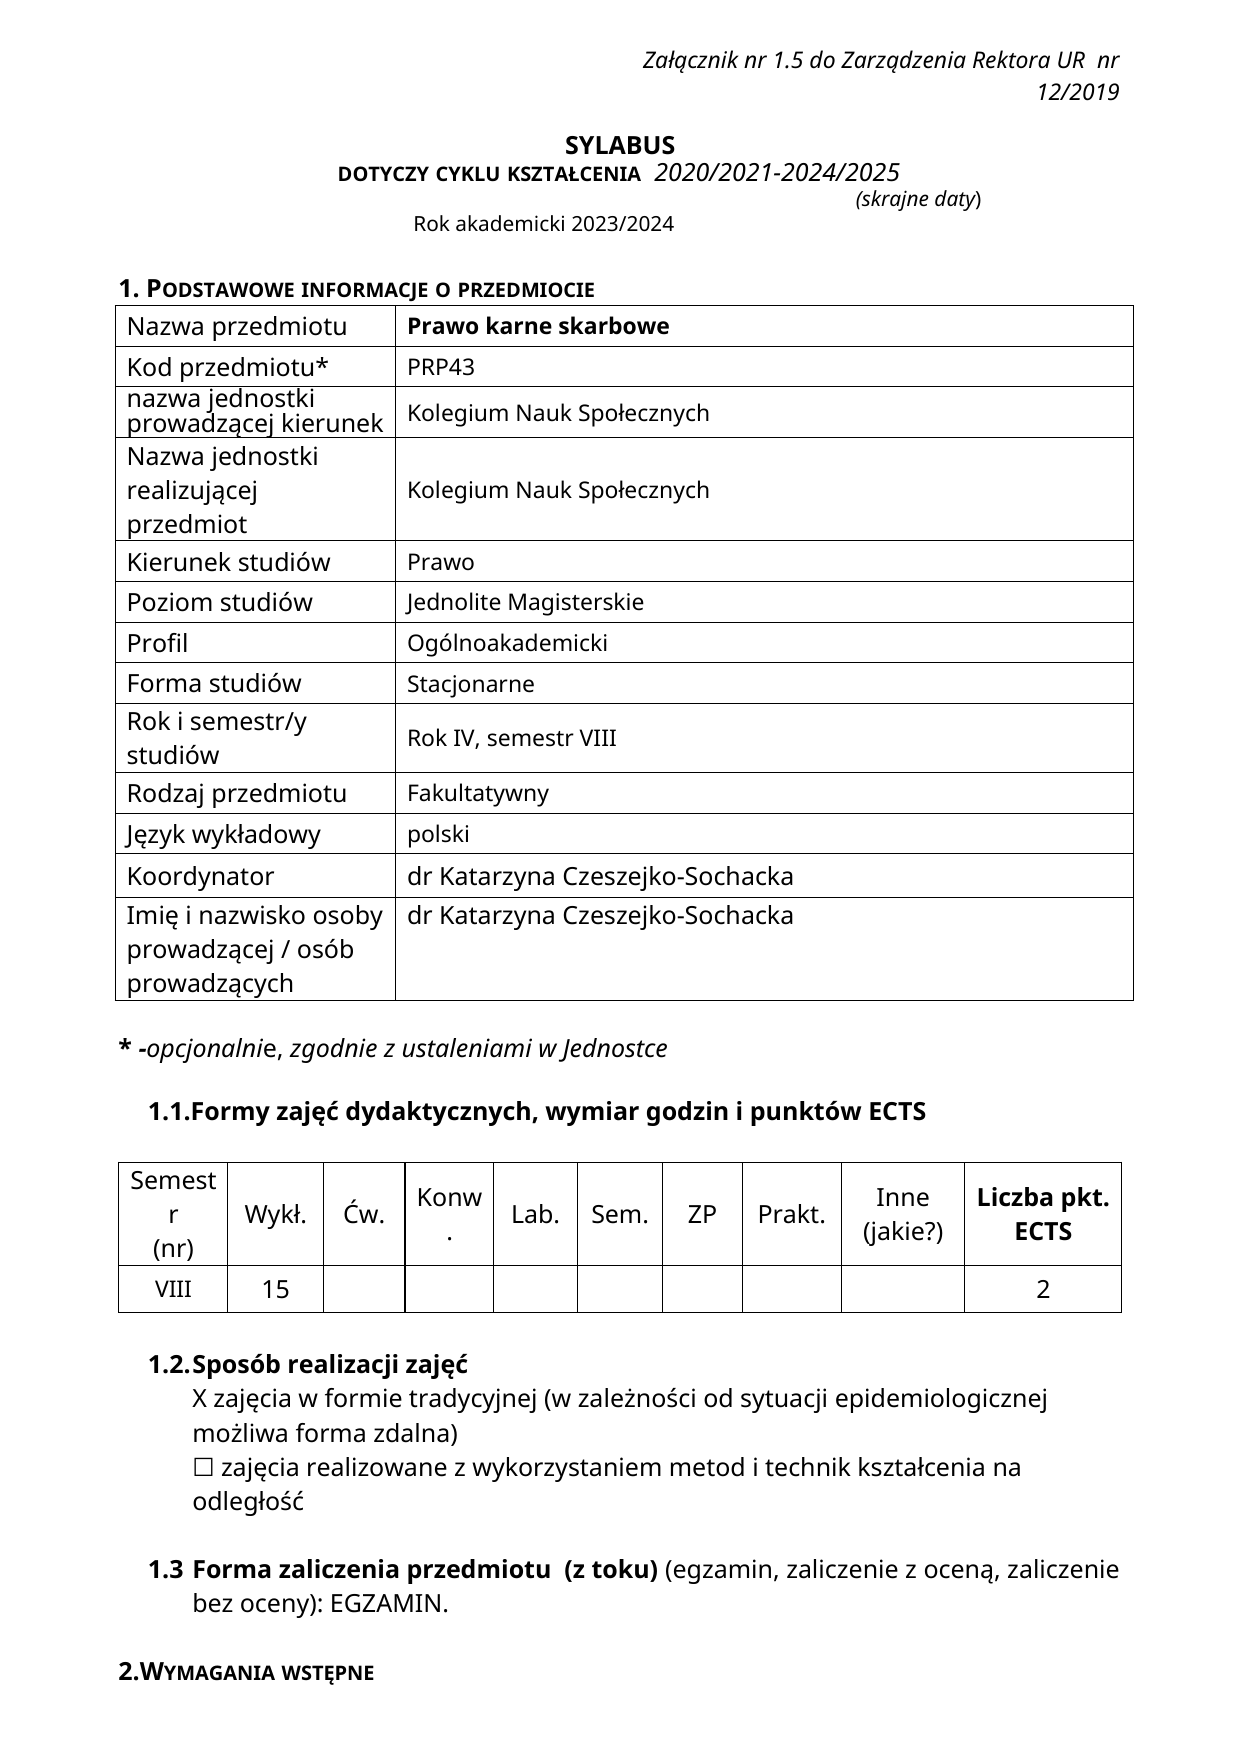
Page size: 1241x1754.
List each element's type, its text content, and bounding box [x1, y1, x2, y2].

text (skrajne daty) [118, 187, 1122, 212]
table_cell Prawo [396, 541, 1133, 581]
table_cell [743, 1266, 841, 1312]
text 1.3 Forma zaliczenia przedmiotu (z toku) (egzamin, zaliczenie z oceną, zaliczenie bez oceny): EGZAMIN. [148, 1551, 1122, 1619]
table_cell [494, 1266, 577, 1312]
table_cell Kod przedmiotu* [116, 347, 395, 386]
text SYLABUS [118, 128, 1122, 162]
text * -opcjonalnie, zgodnie z ustaleniami w Jednostce [118, 1030, 1122, 1064]
table_cell Nazwa jednostki realizującej przedmiot [116, 438, 395, 540]
table_cell Forma studiów [116, 663, 395, 703]
table_cell PRP43 [396, 347, 1133, 386]
text Rok akademicki 2023/2024 [118, 212, 1122, 237]
text dotyczy cyklu kształcenia 2020/2021-2024/2025 [118, 162, 1122, 187]
table_cell dr Katarzyna Czeszejko-Sochacka [396, 898, 1133, 1000]
text 1.2. Sposób realizacji zajęć [148, 1347, 1122, 1381]
table_header Prakt. [743, 1163, 841, 1265]
table_cell Kolegium Nauk Społecznych [396, 438, 1133, 540]
table_header Wykł. [228, 1163, 323, 1265]
table_cell Stacjonarne [396, 663, 1133, 703]
text 1. Podstawowe informacje o przedmiocie [118, 271, 1122, 305]
table_cell [406, 1266, 493, 1312]
table_cell Imię i nazwisko osoby prowadzącej / osób prowadzących [116, 898, 395, 1000]
table_cell Fakultatywny [396, 773, 1133, 813]
table_cell Kierunek studiów [116, 541, 395, 581]
table_header Sem. [578, 1163, 662, 1265]
table_cell Profil [116, 623, 395, 662]
table_cell Jednolite Magisterskie [396, 582, 1133, 622]
table_cell Koordynator [116, 854, 395, 897]
text 1.1.Formy zajęć dydaktycznych, wymiar godzin i punktów ECTS [148, 1093, 1122, 1127]
table_cell Język wykładowy [116, 814, 395, 853]
table_cell 2 [965, 1266, 1121, 1312]
table_header Inne (jakie?) [842, 1163, 964, 1265]
table_cell Rok i semestr/y studiów [116, 704, 395, 772]
table_header Semestr (nr) [119, 1163, 227, 1265]
table_header Liczba pkt. ECTS [965, 1163, 1121, 1265]
table_header Konw. [406, 1163, 493, 1265]
table_cell dr Katarzyna Czeszejko-Sochacka [396, 854, 1133, 897]
table_header Lab. [494, 1163, 577, 1265]
text 2.Wymagania wstępne [118, 1654, 1122, 1688]
table_header ZP [663, 1163, 742, 1265]
table_cell [578, 1266, 662, 1312]
table_cell VIII [119, 1266, 227, 1312]
text Załącznik nr 1.5 do Zarządzenia Rektora UR nr 12/2019 [118, 44, 1122, 107]
table_header Prawo karne skarbowe [396, 306, 1133, 346]
table_cell [324, 1266, 404, 1312]
table_cell Poziom studiów [116, 582, 395, 622]
table_cell Kolegium Nauk Społecznych [396, 387, 1133, 437]
table_cell [842, 1266, 964, 1312]
table_cell Ogólnoakademicki [396, 623, 1133, 662]
table_cell 15 [228, 1266, 323, 1312]
table_header Ćw. [324, 1163, 404, 1265]
text ☐ zajęcia realizowane z wykorzystaniem metod i technik kształcenia na odległość [192, 1449, 1122, 1517]
table_cell polski [396, 814, 1133, 853]
table_cell Rodzaj przedmiotu [116, 773, 395, 813]
table_cell Rok IV, semestr VIII [396, 704, 1133, 772]
table_header Nazwa przedmiotu [116, 306, 395, 346]
table_cell [663, 1266, 742, 1312]
table_cell nazwa jednostki prowadzącej kierunek [116, 387, 395, 437]
text X zajęcia w formie tradycyjnej (w zależności od sytuacji epidemiologicznej możliwa forma zdalna) [192, 1381, 1122, 1449]
